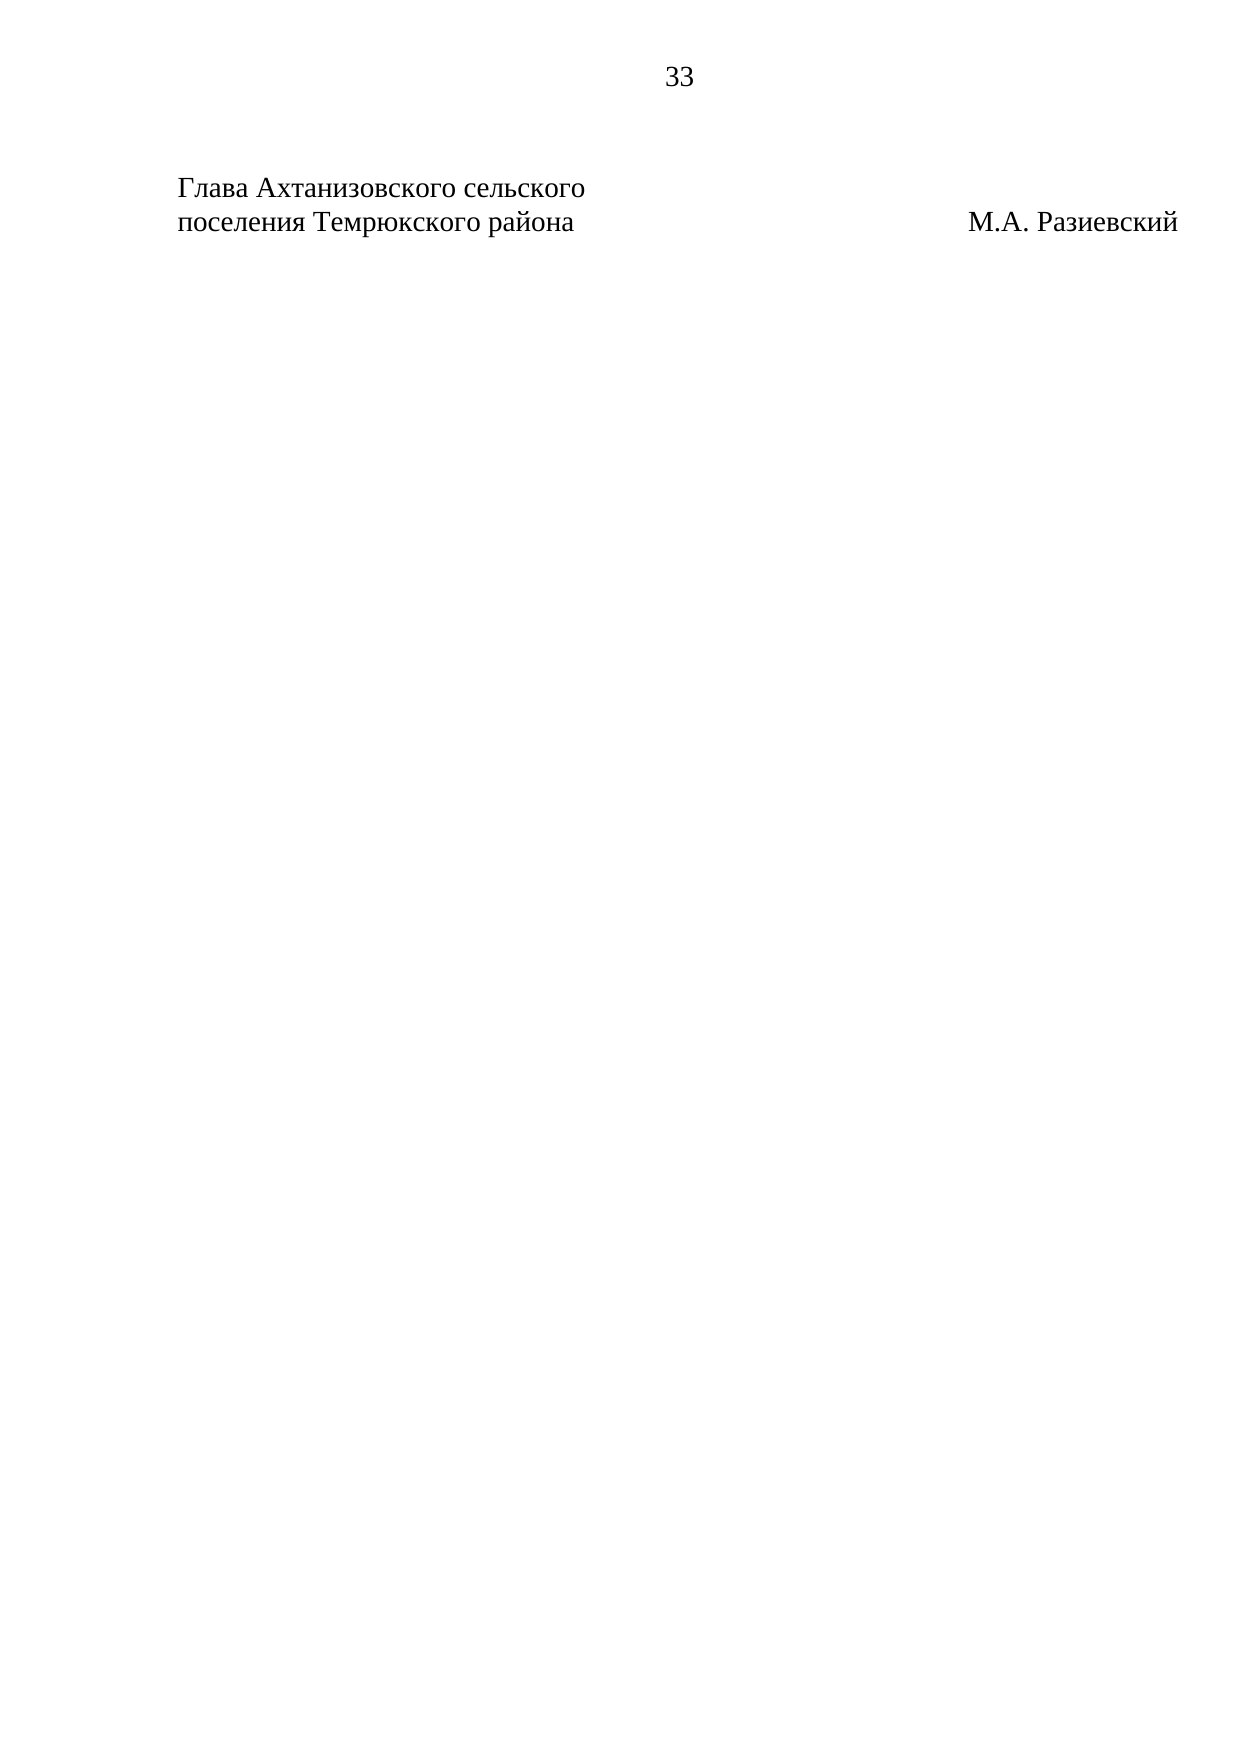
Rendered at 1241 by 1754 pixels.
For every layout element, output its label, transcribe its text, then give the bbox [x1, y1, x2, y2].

text поселения Темрюкского района М.А. Разиевский [177, 204, 1181, 238]
text Глава Ахтанизовского сельского [177, 171, 1181, 204]
